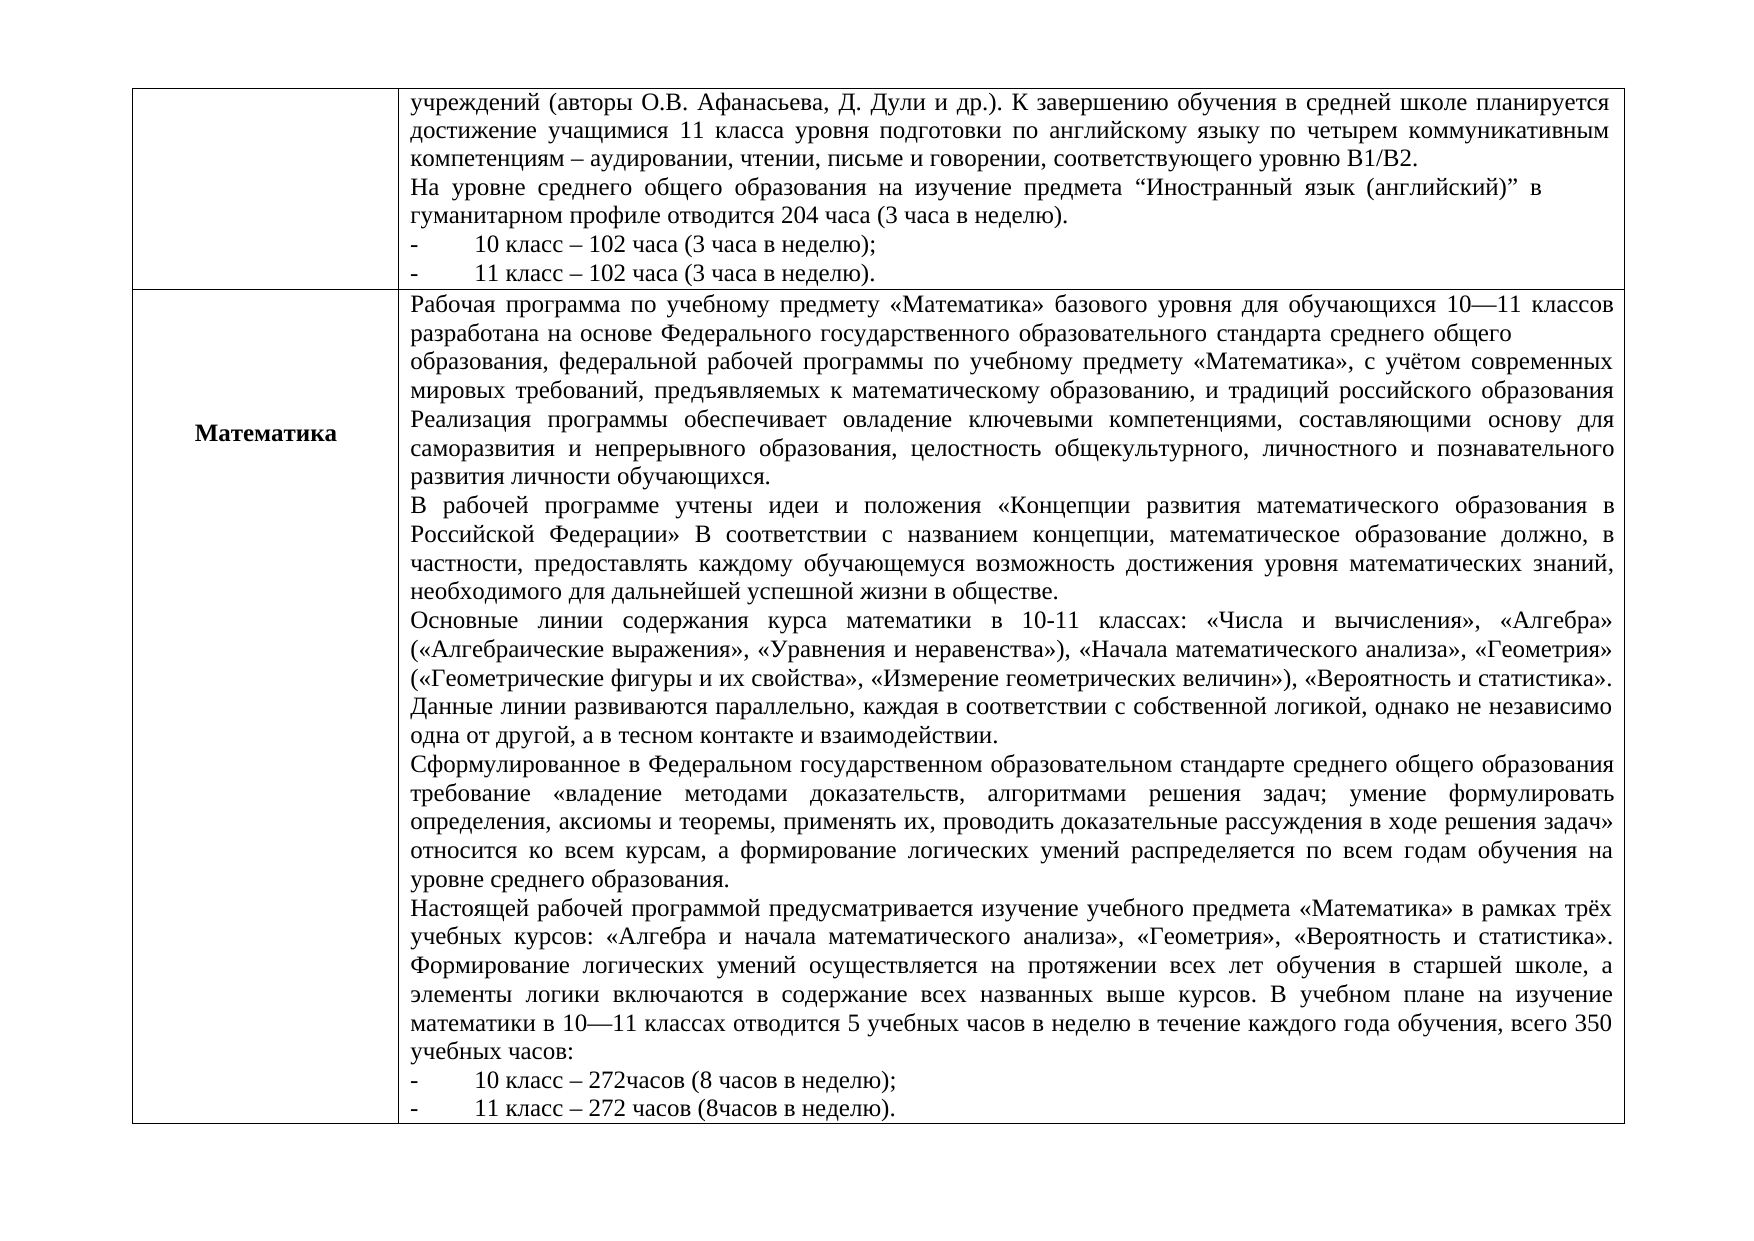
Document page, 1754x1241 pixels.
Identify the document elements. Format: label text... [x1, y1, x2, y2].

table_header [133, 89, 398, 289]
table_cell Математика [133, 290, 398, 1123]
table_cell Рабочая программа по учебному предмету «Математика» базового уровня для обучающихся 10—11 классов разработана на основе Федерального государственного образовательного стандарта среднего общего образования, федеральной рабочей программы по учебному предмету «Математика», с учётом современных мировых требований, предъявляемых к математическому образованию, и традиций российского образования Реализация программы обеспечивает овладение ключевыми компетенциями, составляющими основу для саморазвития и непрерывного образования, целостность общекультурного, личностного и познавательного развития личности обучающихся. В рабочей программе учтены идеи и положения «Концепции развития математического образования в Российской Федерации» В соответствии с названием концепции, математическое образование должно, в частности, предоставлять каждому обучающемуся возможность достижения уровня математических знаний, необходимого для дальнейшей успешной жизни в обществе. Основные линии содержания курса математики в 10-11 классах: «Числа и вычисления», «Алгебра» («Алгебраические выражения», «Уравнения и неравенства»), «Начала математического анализа», «Геометрия» («Геометрические фигуры и их свойства», «Измерение геометрических величин»), «Вероятность и статистика». Данные линии развиваются параллельно, каждая в соответствии с собственной логикой, однако не независимо одна от другой, а в тесном контакте и взаимодействии. Сформулированное в Федеральном государственном образовательном стандарте среднего общего образования требование «владение методами доказательств, алгоритмами решения задач; умение формулировать определения, аксиомы и теоремы, применять их, проводить доказательные рассуждения в ходе решения задач» относится ко всем курсам, а формирование логических умений распределяется по всем годам обучения на уровне среднего образования. Настоящей рабочей программой предусматривается изучение учебного предмета «Математика» в рамках трёх учебных курсов: «Алгебра и начала математического анализа», «Геометрия», «Вероятность и статистика». Формирование логических умений осуществляется на протяжении всех лет обучения в старшей школе, а элементы логики включаются в содержание всех названных выше курсов. В учебном плане на изучение математики в 10—11 классах отводится 5 учебных часов в неделю в течение каждого года обучения, всего 350 учебных часов: 10 класс – 272часов (8 часов в неделю); 11 класс – 272 часов (8часов в неделю). [399, 290, 1624, 1123]
table_header учреждений (авторы О.В. Афанасьева, Д. Дули и др.). К завершению обучения в средней школе планируется достижение учащимися 11 класса уровня подготовки по английскому языку по четырем коммуникативным компетенциям – аудировании, чтении, письме и говорении, соответствующего уровню В1/В2. На уровне среднего общего образования на изучение предмета “Иностранный язык (английский)” в гуманитарном профиле отводится 204 часа (3 часа в неделю). 10 класс – 102 часа (3 часа в неделю); 11 класс – 102 часа (3 часа в неделю). [399, 89, 1624, 289]
